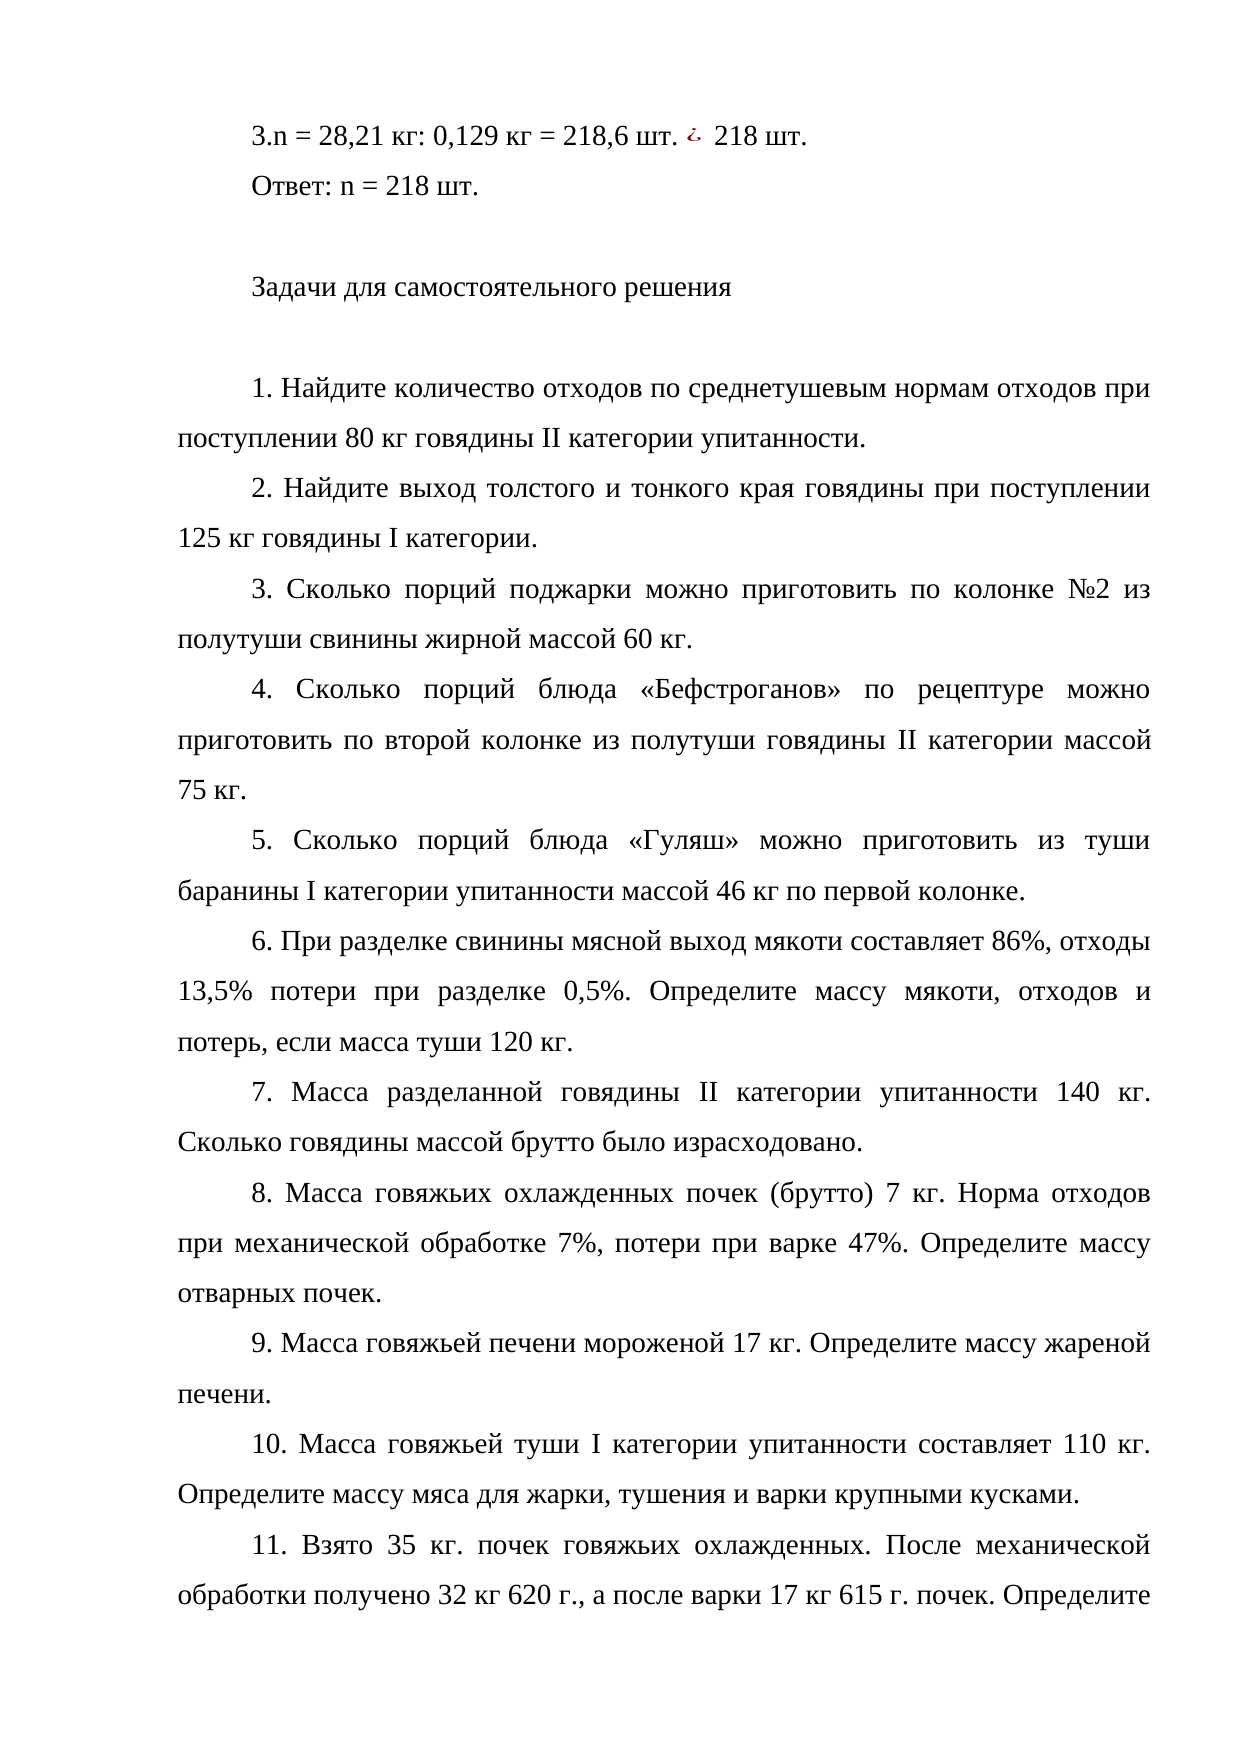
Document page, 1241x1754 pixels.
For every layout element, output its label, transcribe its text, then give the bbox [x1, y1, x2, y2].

text 4. Сколько порций блюда «Бефстроганов» по рецептуре можно приготовить по второй колонке из полутуши говядины II категории массой 75 кг. [177, 672, 1152, 806]
text Ответ: n = 218 шт. [177, 168, 1152, 202]
text 7. Масса разделанной говядины II категории упитанности 140 кг. Сколько говядины массой брутто было израсходовано. [177, 1074, 1152, 1158]
text 2. Найдите выход толстого и тонкого края говядины при поступлении 125 кг говядины I категории. [177, 470, 1152, 554]
text 6. При разделке свинины мясной выход мякоти составляет 86%, отходы 13,5% потери при разделке 0,5%. Определите массу мякоти, отходов и потерь, если масса туши 120 кг. [177, 923, 1152, 1057]
text 3.n = 28,21 кг: 0,129 кг = 218,6 шт. 218 шт. [177, 118, 1152, 152]
text 1. Найдите количество отходов по среднетушевым нормам отходов при поступлении 80 кг говядины II категории упитанности. [177, 370, 1152, 453]
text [177, 1527, 1152, 1611]
text 8. Масса говяжьих охлажденных почек (брутто) 7 кг. Норма отходов при механической обработке 7%, потери при варке 47%. Определите массу отварных почек. [177, 1175, 1152, 1309]
text 10. Масса говяжьей туши I категории упитанности составляет 110 кг. Определите массу мяса для жарки, тушения и варки крупными кусками. [177, 1426, 1152, 1510]
text 5. Сколько порций блюда «Гуляш» можно приготовить из туши баранины I категории упитанности массой 46 кг по первой колонке. [177, 822, 1152, 906]
subtitle Задачи для самостоятельного решения [177, 269, 1152, 303]
text 9. Масса говяжьей печени мороженой 17 кг. Определите массу жареной печени. [177, 1326, 1152, 1409]
text 3. Сколько порций поджарки можно приготовить по колонке №2 из полутуши свинины жирной массой 60 кг. [177, 571, 1152, 655]
